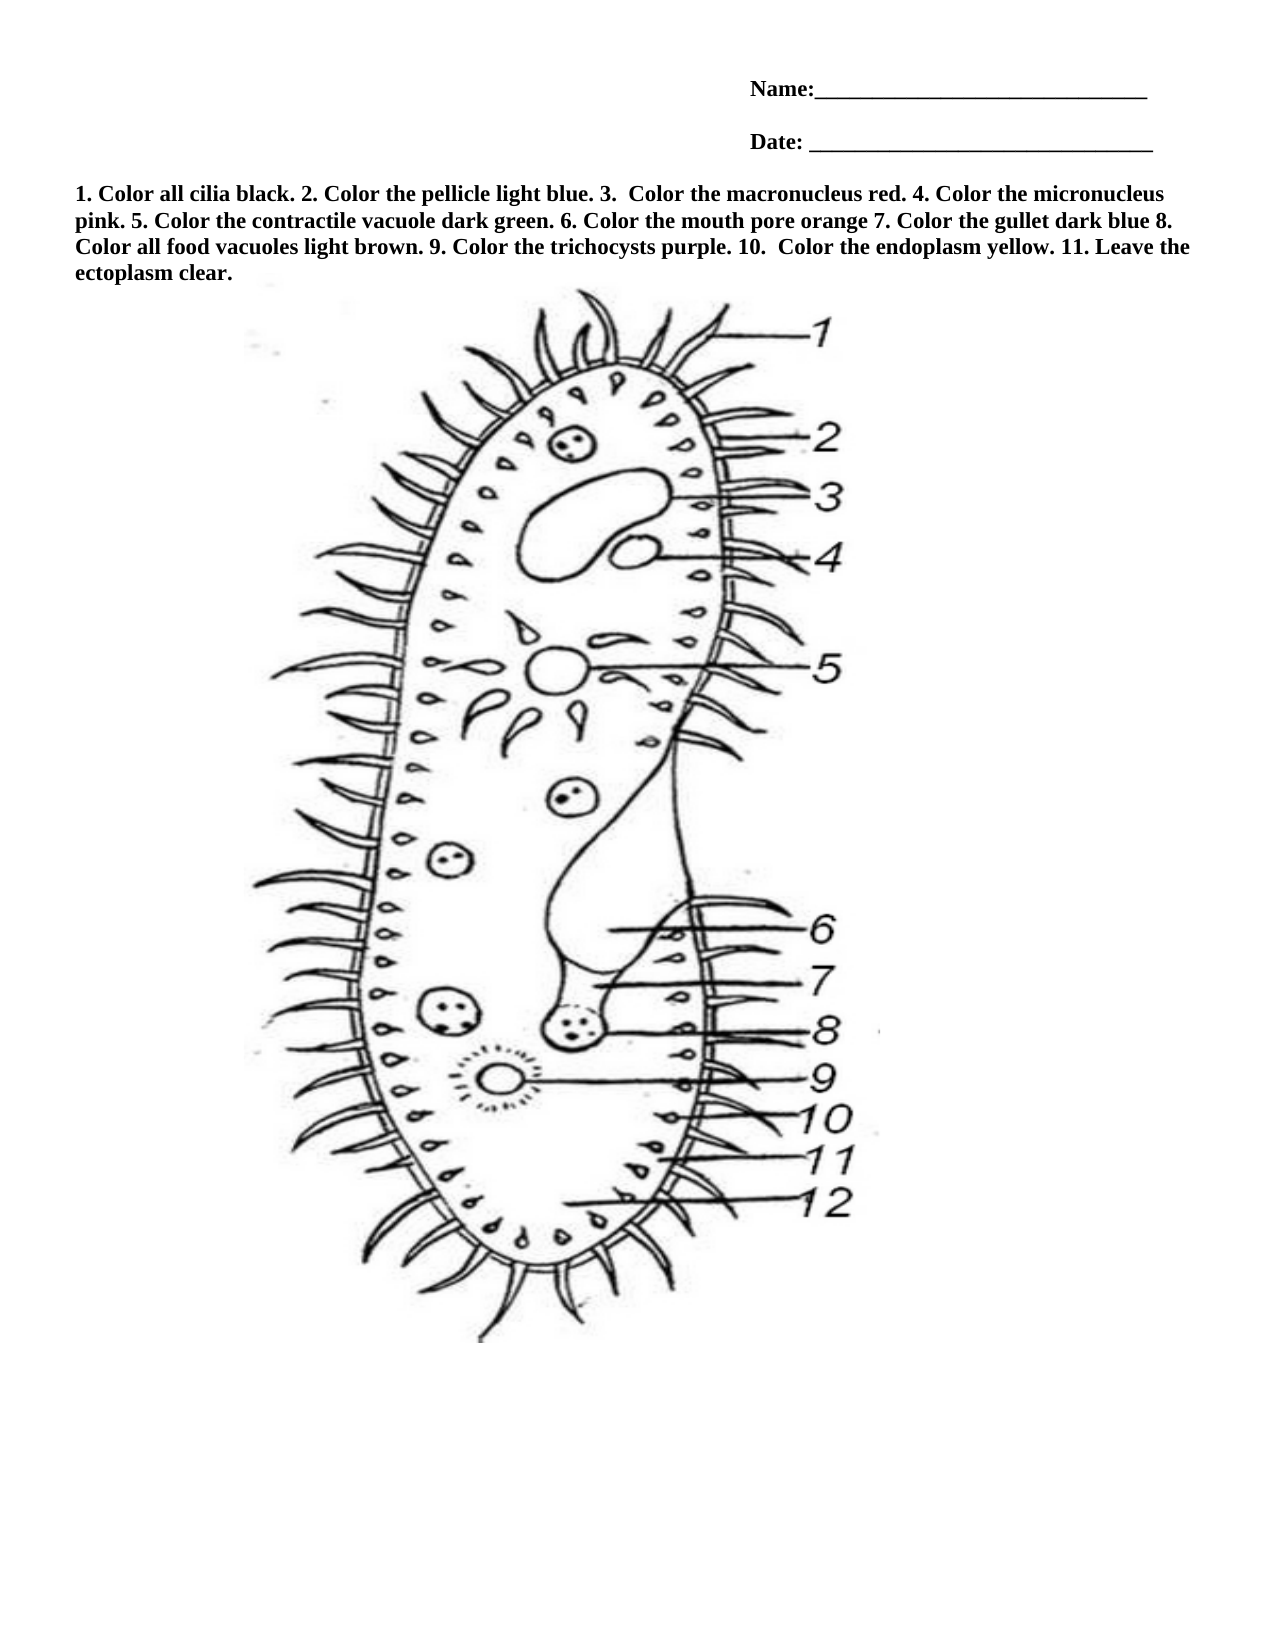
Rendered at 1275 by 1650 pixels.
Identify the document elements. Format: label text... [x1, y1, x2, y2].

picture [243, 273, 880, 1343]
text 1. Color all cilia black. 2. Color the pellicle light blue. 3. Color the macronucleus red. 4. Color the micronucleus pink. 5. Color the contractile vacuole dark green. 6. Color the mouth pore orange 7. Color the gullet dark blue 8. Color all food vacuoles light brown. 9. Color the trichocysts purple. 10. Color the endoplasm yellow. 11. Leave the ectoplasm clear. [75, 180, 1200, 286]
text Name:_____________________________ [75, 75, 1200, 101]
text Date: ______________________________ [75, 128, 1200, 154]
